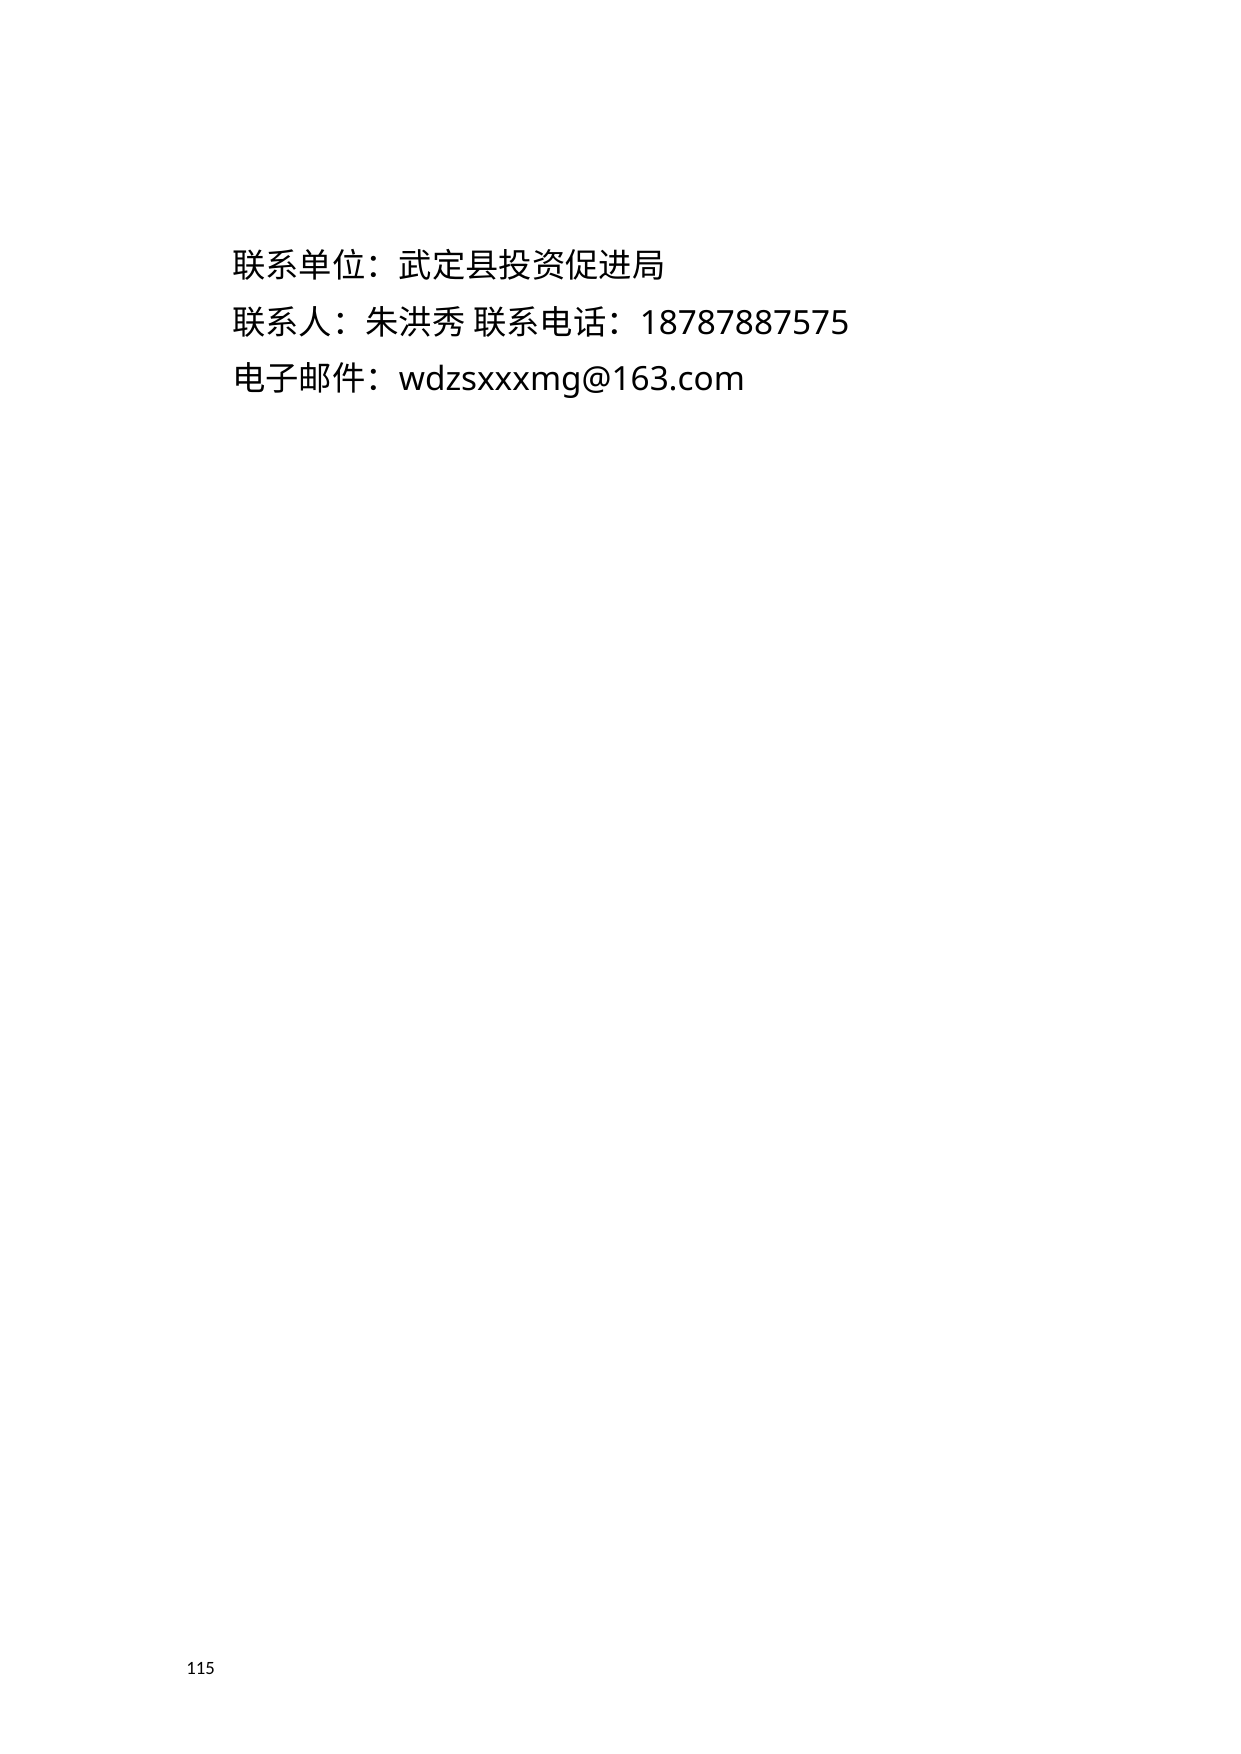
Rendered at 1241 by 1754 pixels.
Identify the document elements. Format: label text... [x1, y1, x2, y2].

text 电子邮件：wdzsxxxmg@163.com [165, 345, 1087, 402]
text 联系单位：武定县投资促进局 [165, 233, 1087, 289]
text 联系人：朱洪秀 联系电话：18787887575 [165, 289, 1087, 345]
